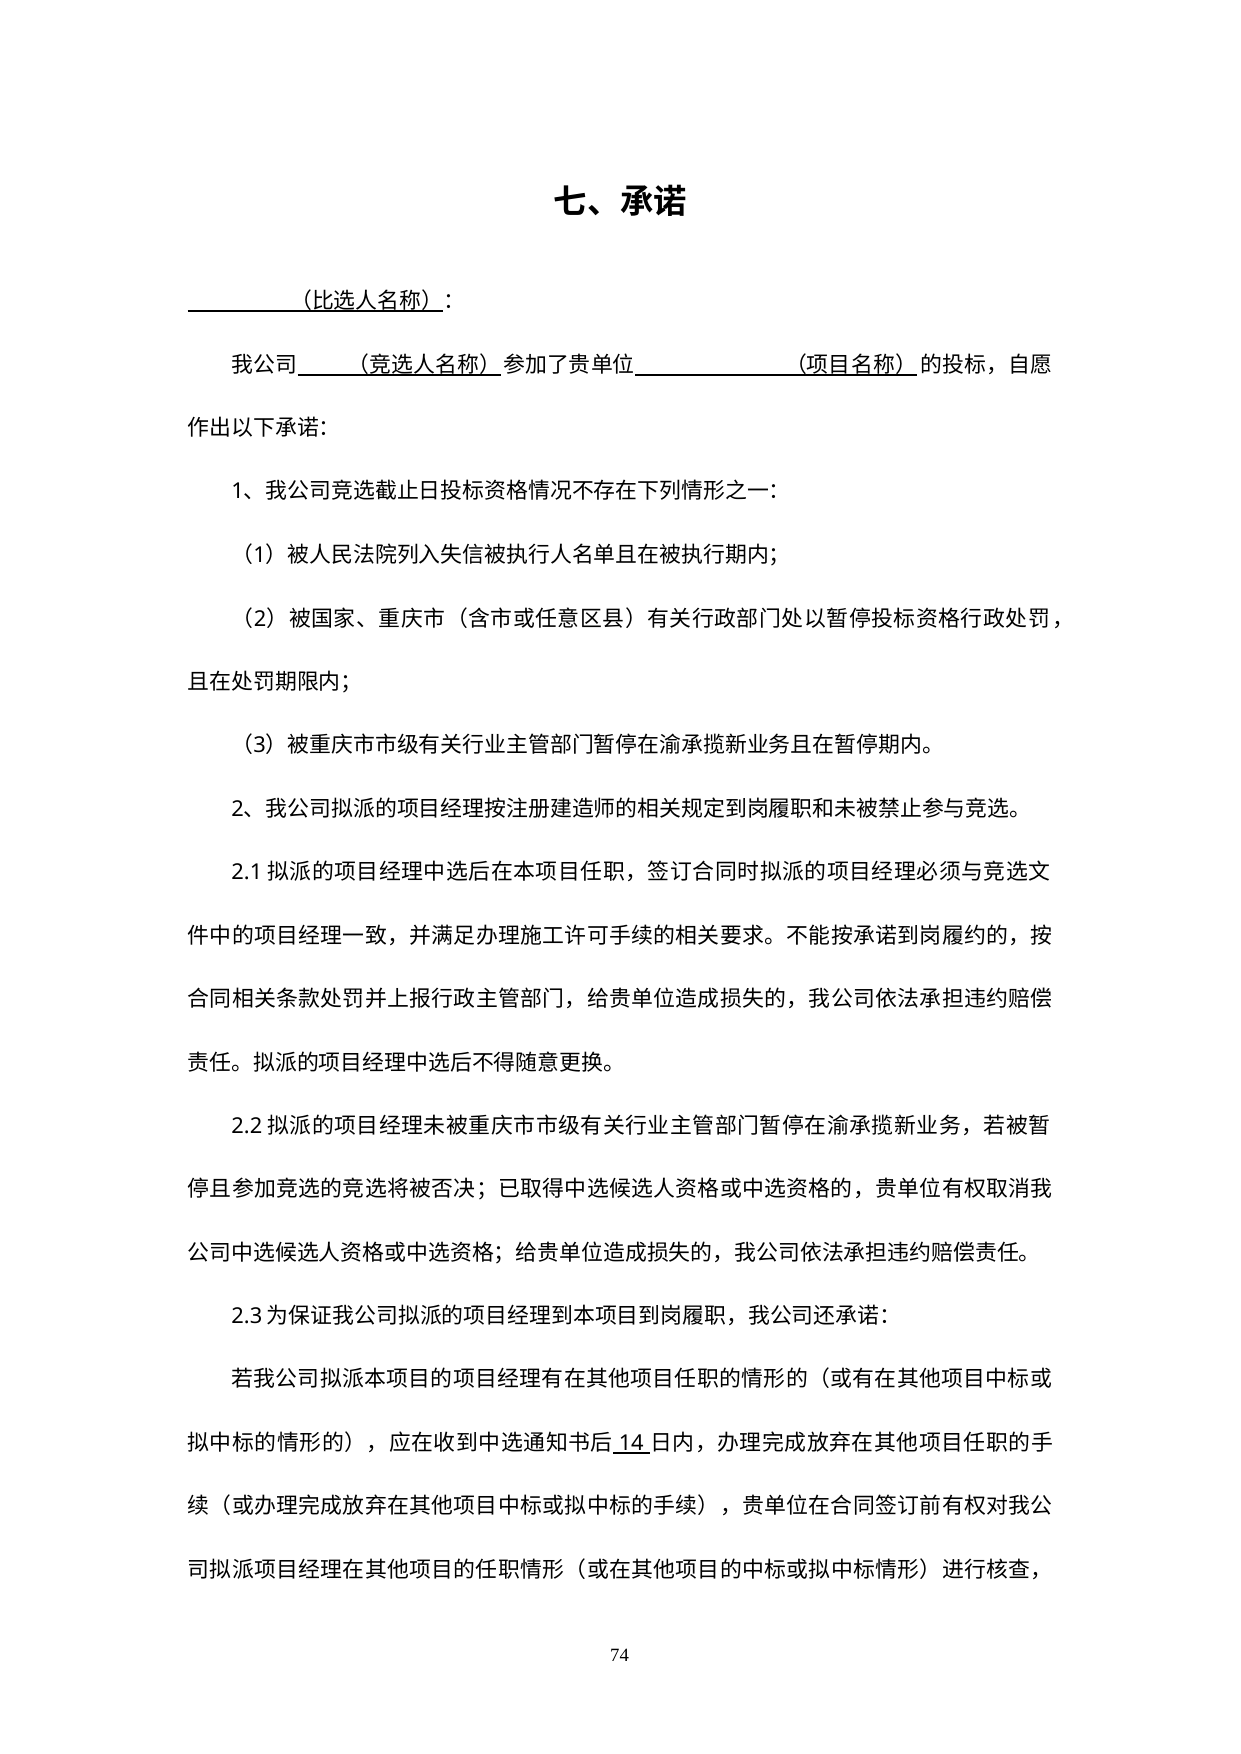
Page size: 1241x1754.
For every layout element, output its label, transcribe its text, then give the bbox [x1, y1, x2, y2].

text （2）被国家、重庆市（含市或任意区县）有关行政部门处以暂停投标资格行政处罚，且在处罚期限内； [187, 601, 1053, 696]
text 2、我公司拟派的项目经理按注册建造师的相关规定到岗履职和未被禁止参与竞选。 [187, 791, 1053, 823]
text （比选人名称）： [187, 283, 1053, 315]
text 1、我公司竞选截止日投标资格情况不存在下列情形之一： [187, 473, 1053, 505]
text 2.3为保证我公司拟派的项目经理到本项目到岗履职，我公司还承诺： [187, 1298, 1053, 1330]
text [187, 1361, 1053, 1583]
text 2.2拟派的项目经理未被重庆市市级有关行业主管部门暂停在渝承揽新业务，若被暂停且参加竞选的竞选将被否决；已取得中选候选人资格或中选资格的，贵单位有权取消我公司中选候选人资格或中选资格；给贵单位造成损失的，我公司依法承担违约赔偿责任。 [187, 1108, 1053, 1266]
text （3）被重庆市市级有关行业主管部门暂停在渝承揽新业务且在暂停期内。 [187, 727, 1053, 759]
text 2.1拟派的项目经理中选后在本项目任职，签订合同时拟派的项目经理必须与竞选文件中的项目经理一致，并满足办理施工许可手续的相关要求。不能按承诺到岗履约的，按合同相关条款处罚并上报行政主管部门，给贵单位造成损失的，我公司依法承担违约赔偿责任。拟派的项目经理中选后不得随意更换。 [187, 854, 1053, 1076]
text 我公司 （竞选人名称）参加了贵单位 （项目名称）的投标，自愿作出以下承诺： [187, 347, 1053, 442]
text （1）被人民法院列入失信被执行人名单且在被执行期内； [187, 537, 1053, 569]
subtitle 七、承诺 [187, 175, 1053, 223]
